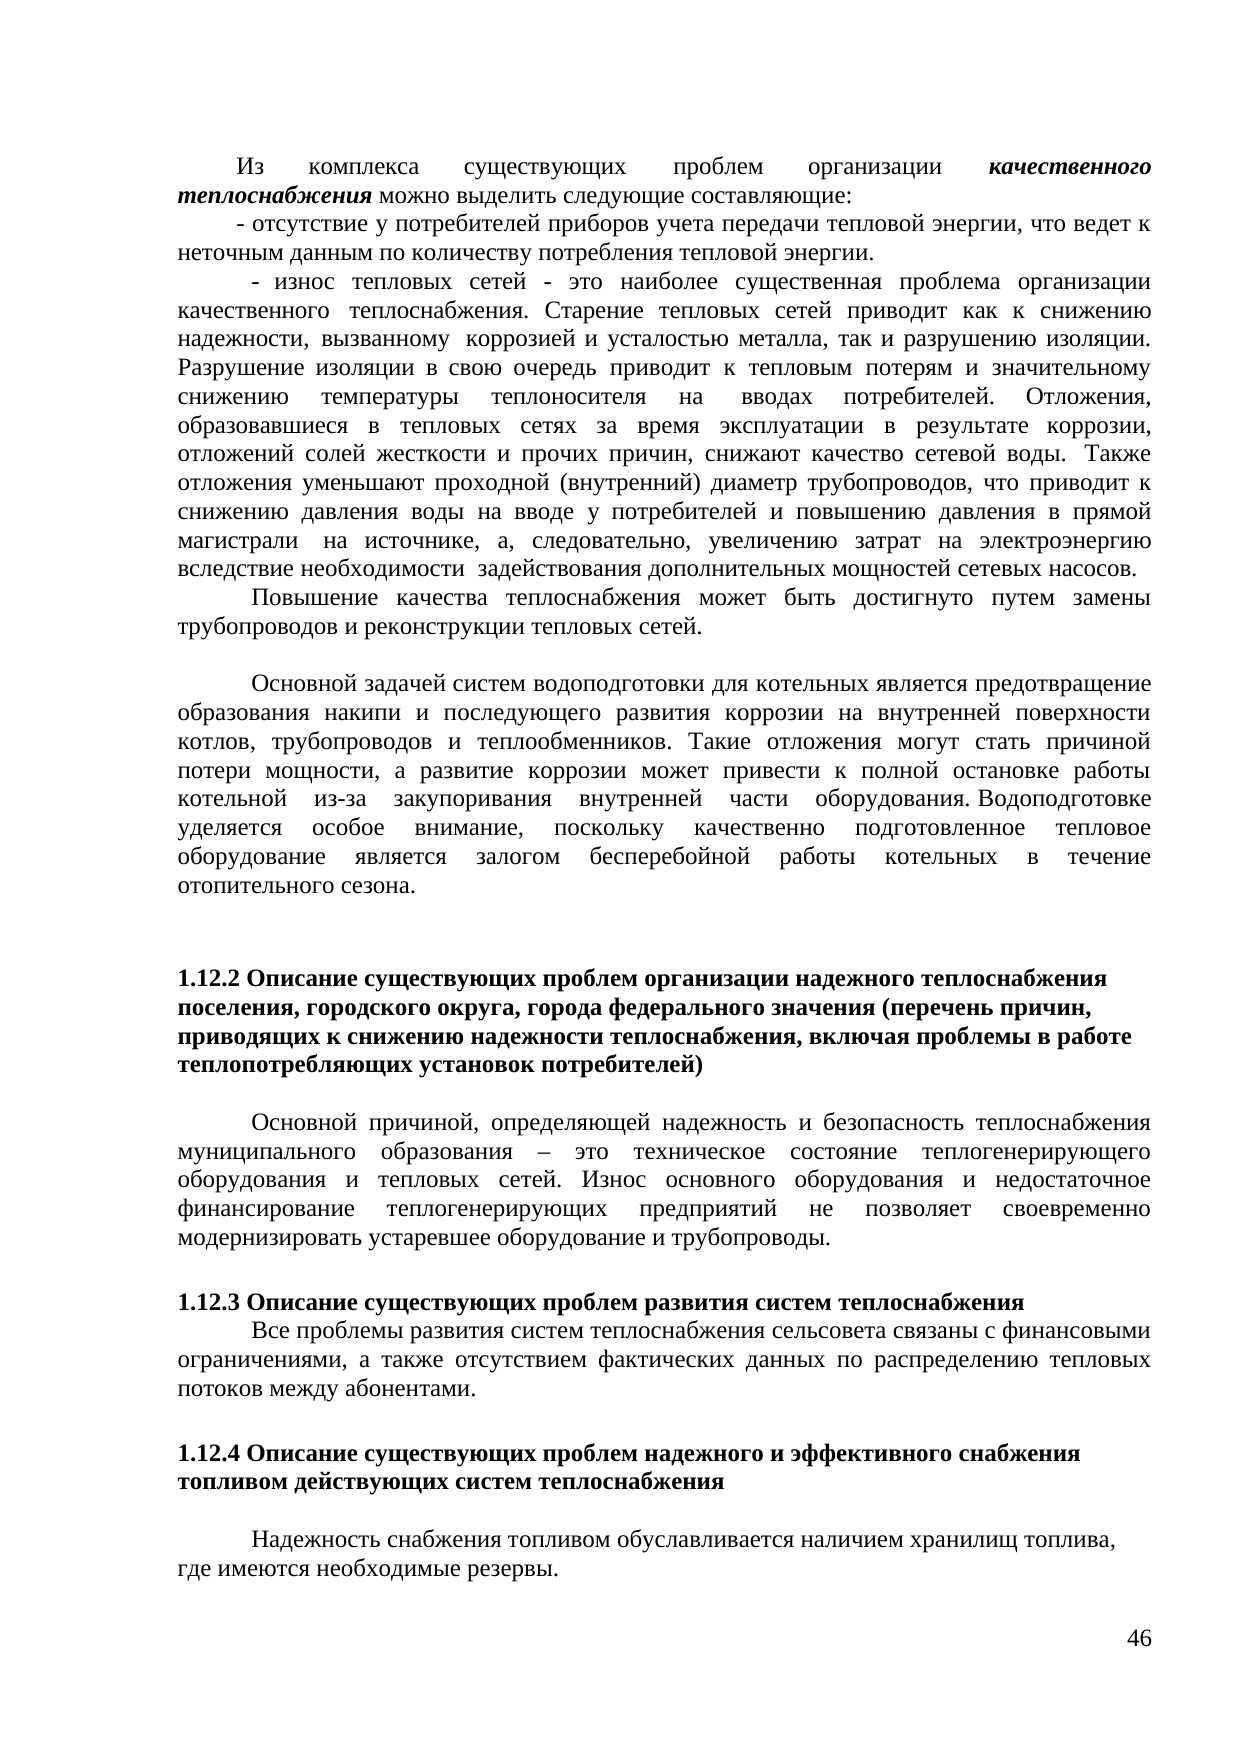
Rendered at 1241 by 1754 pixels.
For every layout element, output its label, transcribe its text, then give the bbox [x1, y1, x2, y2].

text - износ тепловых сетей - это наиболее существенная проблема организации качественного теплоснабжения. Старение тепловых сетей приводит как к снижению надежности, вызванному коррозией и усталостью металла, так и разрушению изоляции. Разрушение изоляции в свою очередь приводит к тепловым потерям и значительному снижению температуры теплоносителя на вводах потребителей. Отложения, образовавшиеся в тепловых сетях за время эксплуатации в результате коррозии, отложений солей жесткости и прочих причин, снижают качество сетевой воды. Также отложения уменьшают проходной (внутренний) диаметр трубопроводов, что приводит к снижению давления воды на вводе у потребителей и повышению давления в прямой магистрали на источнике, а, следовательно, увеличению затрат на электроэнергию вследствие необходимости задействования дополнительных мощностей сетевых насосов. [177, 266, 1152, 582]
subtitle 1.12.2 Описание существующих проблем организации надежного теплоснабжения поселения, городского округа, города федерального значения (перечень причин, приводящих к снижению надежности теплоснабжения, включая проблемы в работе теплопотребляющих установок потребителей) [177, 963, 1152, 1078]
text Все проблемы развития систем теплоснабжения сельсовета связаны с финансовыми ограничениями, а также отсутствием фактических данных по распределению тепловых потоков между абонентами. [177, 1315, 1152, 1402]
text Надежность снабжения топливом обуславливается наличием хранилищ топлива, где имеются необходимые резервы. [177, 1524, 1152, 1581]
text Повышение качества теплоснабжения может быть достигнуто путем замены трубопроводов и реконструкции тепловых сетей. [177, 582, 1152, 640]
subtitle 1.12.3 Описание существующих проблем развития систем теплоснабжения [177, 1287, 1152, 1315]
text Из комплекса существующих проблем организации качественного теплоснабжения можно выделить следующие составляющие: [177, 151, 1152, 209]
text Основной причиной, определяющей надежность и безопасность теплоснабжения муниципального образования – это техническое состояние теплогенерирующего оборудования и тепловых сетей. Износ основного оборудования и недостаточное финансирование теплогенерирующих предприятий не позволяет своевременно модернизировать устаревшее оборудование и трубопроводы. [177, 1107, 1152, 1251]
text - отсутствие у потребителей приборов учета передачи тепловой энергии, что ведет к неточным данным по количеству потребления тепловой энергии. [177, 209, 1152, 266]
subtitle 1.12.4 Описание существующих проблем надежного и эффективного снабжения топливом действующих систем теплоснабжения [177, 1438, 1152, 1495]
text Основной задачей систем водоподготовки для котельных является предотвращение образования накипи и последующего развития коррозии на внутренней поверхности котлов, трубопроводов и теплообменников. Такие отложения могут стать причиной потери мощности, а развитие коррозии может привести к полной остановке работы котельной из-за закупоривания внутренней части оборудования. Водоподготовке уделяется особое внимание, поскольку качественно подготовленное тепловое оборудование является залогом бесперебойной работы котельных в течение отопительного сезона. [177, 668, 1152, 898]
